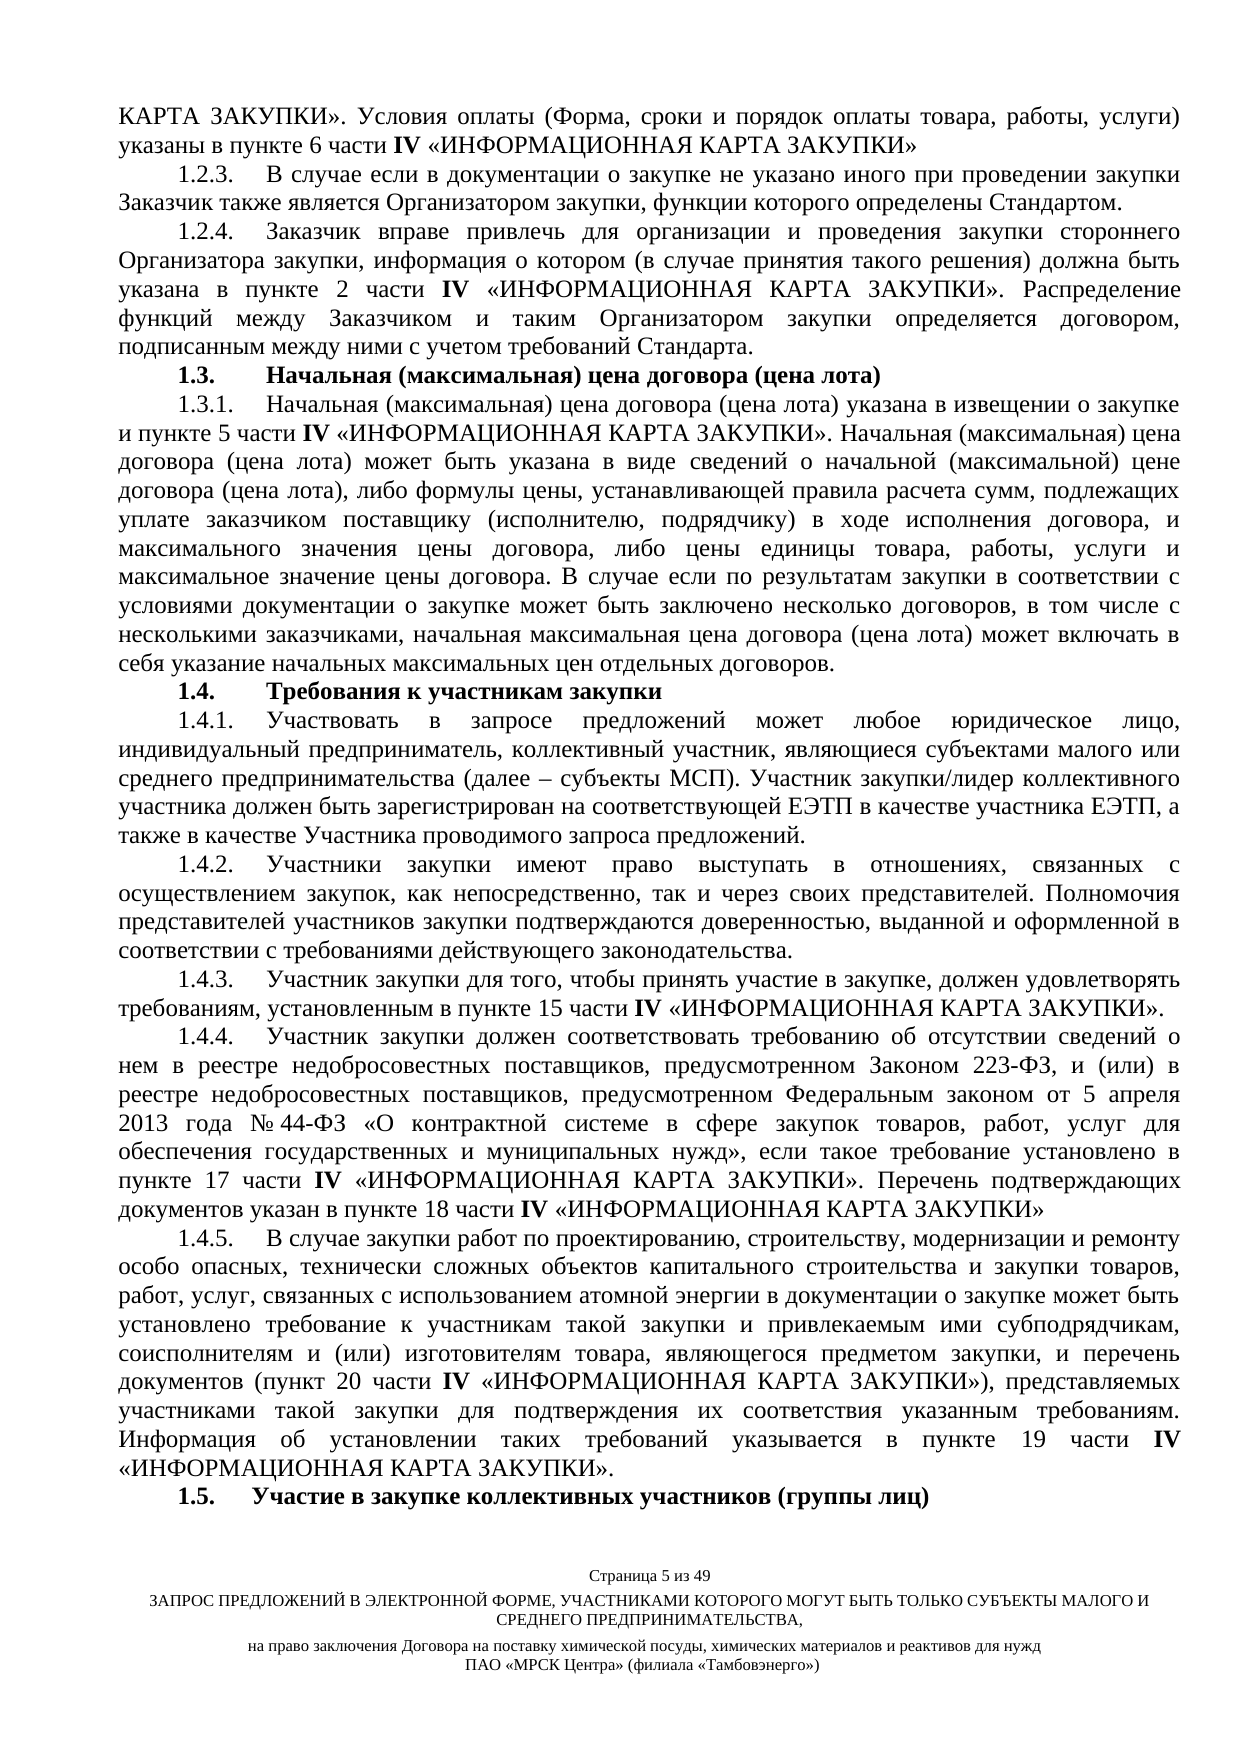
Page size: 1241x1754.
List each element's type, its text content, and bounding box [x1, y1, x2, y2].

subtitle Участники закупки имеют право выступать в отношениях, связанных с осуществлением закупок, как непосредственно, так и через своих представителей. Полномочия представителей участников закупки подтверждаются доверенностью, выданной и оформленной в соответствии с требованиями действующего законодательства. [118, 849, 1181, 964]
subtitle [118, 101, 1181, 159]
subtitle Начальная (максимальная) цена договора (цена лота) указана в извещении о закупке и пункте 5 части IV «ИНФОРМАЦИОННАЯ КАРТА ЗАКУПКИ». Начальная (максимальная) цена договора (цена лота) может быть указана в виде сведений о начальной (максимальной) цене договора (цена лота), либо формулы цены, устанавливающей правила расчета сумм, подлежащих уплате заказчиком поставщику (исполнителю, подрядчику) в ходе исполнения договора, и максимального значения цены договора, либо цены единицы товара, работы, услуги и максимальное значение цены договора. В случае если по результатам закупки в соответствии с условиями документации о закупке может быть заключено несколько договоров, в том числе с несколькими заказчиками, начальная максимальная цена договора (цена лота) может включать в себя указание начальных максимальных цен отдельных договоров. [118, 389, 1181, 676]
subtitle Заказчик вправе привлечь для организации и проведения закупки стороннего Организатора закупки, информация о котором (в случае принятия такого решения) должна быть указана в пункте 2 части IV «ИНФОРМАЦИОННАЯ КАРТА ЗАКУПКИ». Распределение функций между Заказчиком и таким Организатором закупки определяется договором, подписанным между ними с учетом требований Стандарта. [118, 216, 1181, 360]
subtitle В случае если в документации о закупке не указано иного при проведении закупки Заказчик также является Организатором закупки, функции которого определены Стандартом. [118, 159, 1181, 216]
subtitle Участник закупки для того, чтобы принять участие в закупке, должен удовлетворять требованиям, установленным в пункте 15 части IV «ИНФОРМАЦИОННАЯ КАРТА ЗАКУПКИ». [118, 964, 1181, 1021]
subtitle Начальная (максимальная) цена договора (цена лота) [118, 360, 1181, 389]
subtitle Участвовать в запросе предложений может любое юридическое лицо, индивидуальный предприниматель, коллективный участник, являющиеся субъектами малого или среднего предпринимательства (далее – субъекты МСП). Участник закупки/лидер коллективного участника должен быть зарегистрирован на соответствующей ЕЭТП в качестве участника ЕЭТП, а также в качестве Участника проводимого запроса предложений. [118, 705, 1181, 849]
subtitle Требования к участникам закупки [118, 676, 1181, 705]
subtitle Участник закупки должен соответствовать требованию об отсутствии сведений о нем в реестре недобросовестных поставщиков, предусмотренном Законом 223-ФЗ, и (или) в реестре недобросовестных поставщиков, предусмотренном Федеральным законом от 5 апреля 2013 года № 44-ФЗ «О контрактной системе в сфере закупок товаров, работ, услуг для обеспечения государственных и муниципальных нужд», если такое требование установлено в пункте 17 части IV «ИНФОРМАЦИОННАЯ КАРТА ЗАКУПКИ». Перечень подтверждающих документов указан в пункте 18 части IV «ИНФОРМАЦИОННАЯ КАРТА ЗАКУПКИ» [118, 1021, 1181, 1223]
subtitle В случае закупки работ по проектированию, строительству, модернизации и ремонту особо опасных, технически сложных объектов капитального строительства и закупки товаров, работ, услуг, связанных с использованием атомной энергии в документации о закупке может быть установлено требование к участникам такой закупки и привлекаемым ими субподрядчикам, соисполнителям и (или) изготовителям товара, являющегося предметом закупки, и перечень документов (пункт 20 части IV «ИНФОРМАЦИОННАЯ КАРТА ЗАКУПКИ»), представляемых участниками такой закупки для подтверждения их соответствия указанным требованиям. Информация об установлении таких требований указывается в пункте 19 части IV «ИНФОРМАЦИОННАЯ КАРТА ЗАКУПКИ». [118, 1223, 1181, 1481]
subtitle Участие в закупке коллективных участников (группы лиц) [118, 1481, 1181, 1510]
